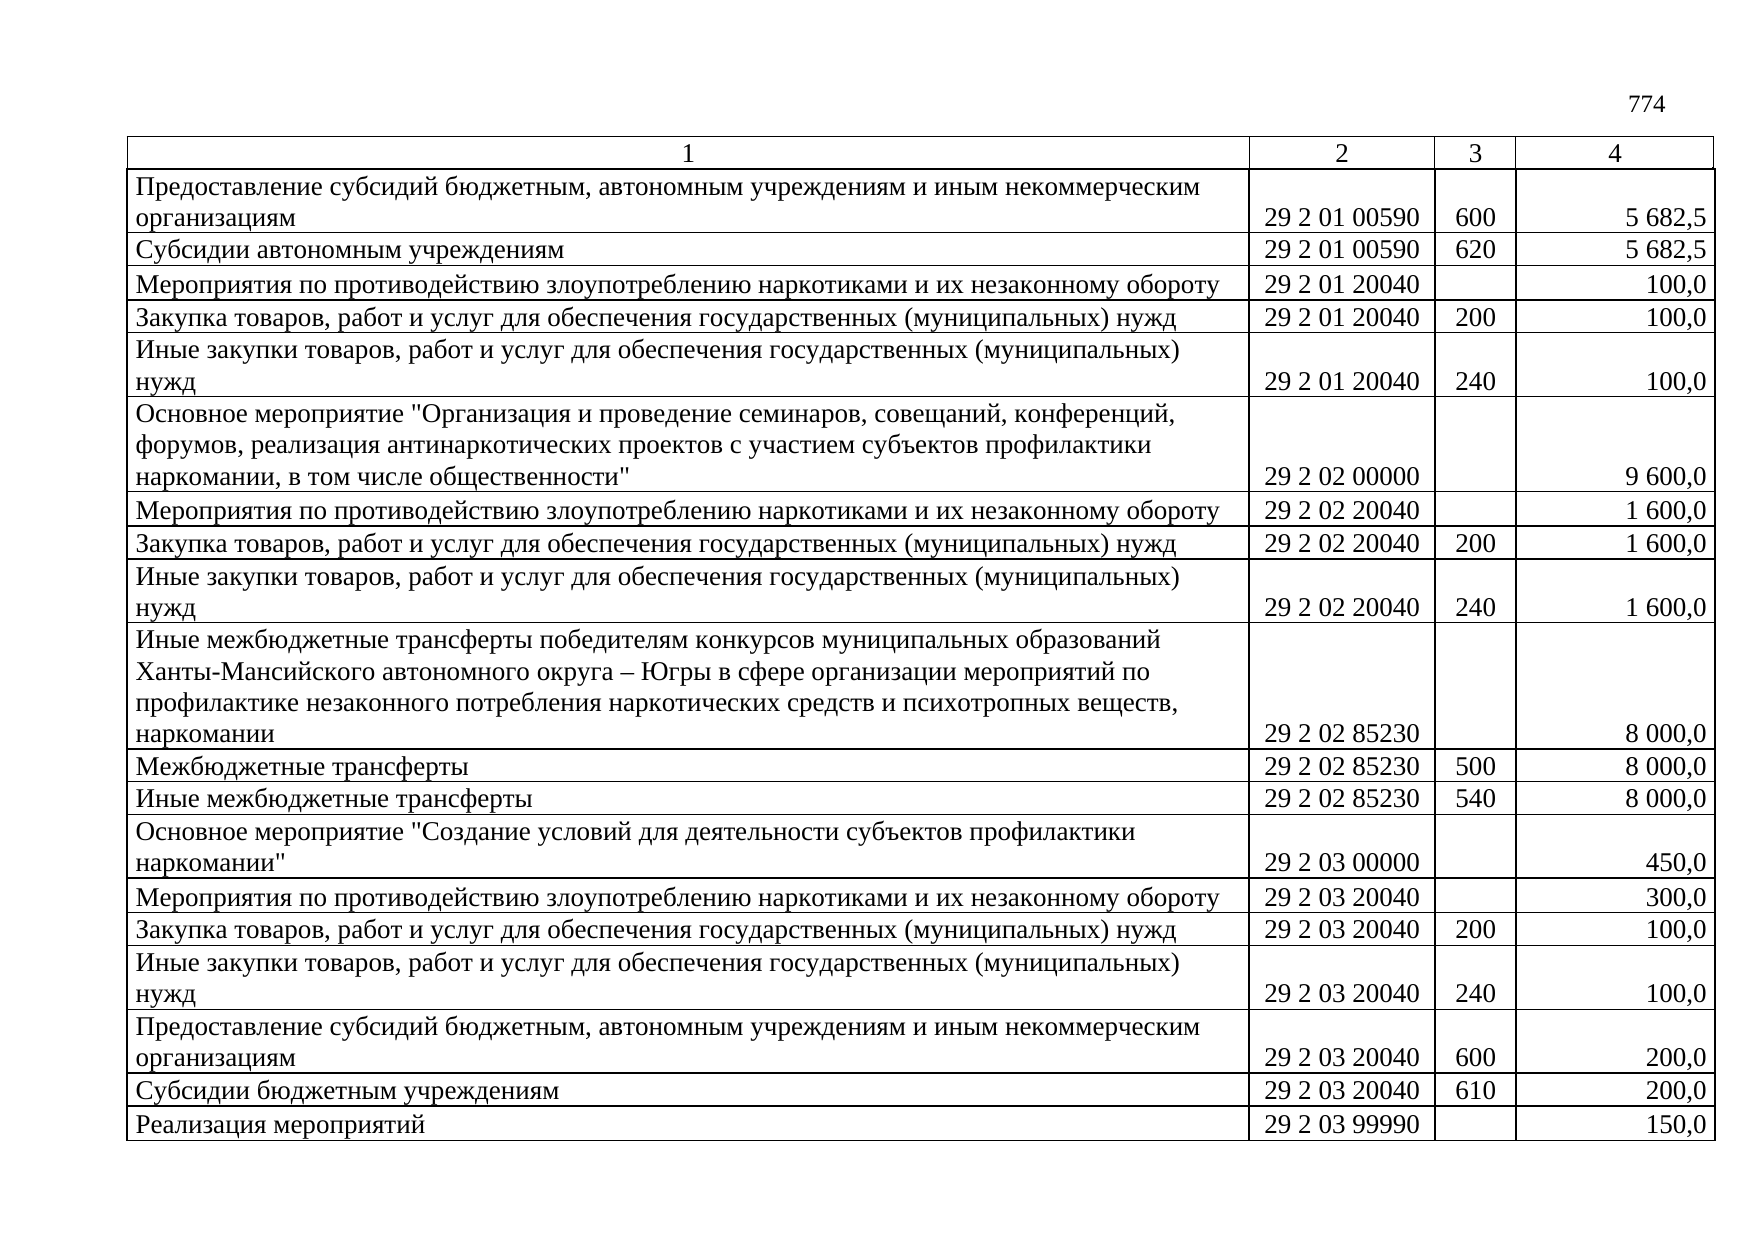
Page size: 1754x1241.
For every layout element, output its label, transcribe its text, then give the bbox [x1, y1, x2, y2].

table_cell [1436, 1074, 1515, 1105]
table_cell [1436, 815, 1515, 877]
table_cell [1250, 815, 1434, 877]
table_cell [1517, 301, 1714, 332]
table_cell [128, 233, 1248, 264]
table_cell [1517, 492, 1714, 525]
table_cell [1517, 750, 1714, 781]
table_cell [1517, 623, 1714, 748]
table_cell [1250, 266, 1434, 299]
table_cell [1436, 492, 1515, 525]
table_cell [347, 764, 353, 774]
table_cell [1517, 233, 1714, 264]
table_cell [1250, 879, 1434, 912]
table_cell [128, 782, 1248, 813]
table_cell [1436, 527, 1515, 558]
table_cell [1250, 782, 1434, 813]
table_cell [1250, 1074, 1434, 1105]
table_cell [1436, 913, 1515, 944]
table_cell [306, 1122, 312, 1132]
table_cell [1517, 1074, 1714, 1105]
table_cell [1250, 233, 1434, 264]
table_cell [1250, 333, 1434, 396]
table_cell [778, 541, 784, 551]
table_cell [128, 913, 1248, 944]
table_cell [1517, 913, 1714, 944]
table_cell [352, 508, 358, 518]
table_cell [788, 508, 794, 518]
table_header 3 [1435, 137, 1515, 168]
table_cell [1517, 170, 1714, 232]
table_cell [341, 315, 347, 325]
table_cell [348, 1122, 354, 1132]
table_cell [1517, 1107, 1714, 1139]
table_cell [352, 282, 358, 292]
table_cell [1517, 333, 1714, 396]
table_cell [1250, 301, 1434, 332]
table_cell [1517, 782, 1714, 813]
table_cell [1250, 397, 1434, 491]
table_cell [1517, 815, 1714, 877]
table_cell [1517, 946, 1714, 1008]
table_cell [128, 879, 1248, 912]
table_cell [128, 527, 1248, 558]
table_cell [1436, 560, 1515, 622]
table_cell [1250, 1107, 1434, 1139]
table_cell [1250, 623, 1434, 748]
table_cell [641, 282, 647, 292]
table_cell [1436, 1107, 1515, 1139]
table_header 2 [1250, 137, 1434, 168]
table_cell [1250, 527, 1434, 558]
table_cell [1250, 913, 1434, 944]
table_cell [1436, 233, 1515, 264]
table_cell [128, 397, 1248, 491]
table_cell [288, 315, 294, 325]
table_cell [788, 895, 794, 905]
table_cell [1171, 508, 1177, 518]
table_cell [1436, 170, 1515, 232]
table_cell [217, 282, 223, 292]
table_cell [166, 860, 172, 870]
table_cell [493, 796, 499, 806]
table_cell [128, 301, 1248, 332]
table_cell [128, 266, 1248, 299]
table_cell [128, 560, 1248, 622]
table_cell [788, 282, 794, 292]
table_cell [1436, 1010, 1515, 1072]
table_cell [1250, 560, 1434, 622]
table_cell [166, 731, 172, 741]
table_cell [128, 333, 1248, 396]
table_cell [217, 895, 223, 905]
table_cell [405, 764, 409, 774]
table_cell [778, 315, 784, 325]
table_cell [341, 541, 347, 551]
table_header 1 [128, 137, 1249, 168]
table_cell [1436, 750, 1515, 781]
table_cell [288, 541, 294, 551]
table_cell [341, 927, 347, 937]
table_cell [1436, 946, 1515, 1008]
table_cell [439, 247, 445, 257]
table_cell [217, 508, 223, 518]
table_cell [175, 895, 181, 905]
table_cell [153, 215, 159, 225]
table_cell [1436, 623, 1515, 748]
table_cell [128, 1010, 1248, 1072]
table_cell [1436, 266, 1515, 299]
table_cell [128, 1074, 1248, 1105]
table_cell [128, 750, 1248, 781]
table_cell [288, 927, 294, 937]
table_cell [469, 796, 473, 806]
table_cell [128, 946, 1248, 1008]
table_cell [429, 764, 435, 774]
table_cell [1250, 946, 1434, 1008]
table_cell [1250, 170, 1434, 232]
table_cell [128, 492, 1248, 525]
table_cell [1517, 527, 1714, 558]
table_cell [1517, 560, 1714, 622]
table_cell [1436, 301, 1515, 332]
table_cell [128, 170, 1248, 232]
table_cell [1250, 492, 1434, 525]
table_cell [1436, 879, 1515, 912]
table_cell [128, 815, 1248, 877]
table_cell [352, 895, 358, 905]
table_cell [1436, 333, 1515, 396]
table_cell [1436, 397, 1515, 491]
table_header 4 [1516, 137, 1713, 168]
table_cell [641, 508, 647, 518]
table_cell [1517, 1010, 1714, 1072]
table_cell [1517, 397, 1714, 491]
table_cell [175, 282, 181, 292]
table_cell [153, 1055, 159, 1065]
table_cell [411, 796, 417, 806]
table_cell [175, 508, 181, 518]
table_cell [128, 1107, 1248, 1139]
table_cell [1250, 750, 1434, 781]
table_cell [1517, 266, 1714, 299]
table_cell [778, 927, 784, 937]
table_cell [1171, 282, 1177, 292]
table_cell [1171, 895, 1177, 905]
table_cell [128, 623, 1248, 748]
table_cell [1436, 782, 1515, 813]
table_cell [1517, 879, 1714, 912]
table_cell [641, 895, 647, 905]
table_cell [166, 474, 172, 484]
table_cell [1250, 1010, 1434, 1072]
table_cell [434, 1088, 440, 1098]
